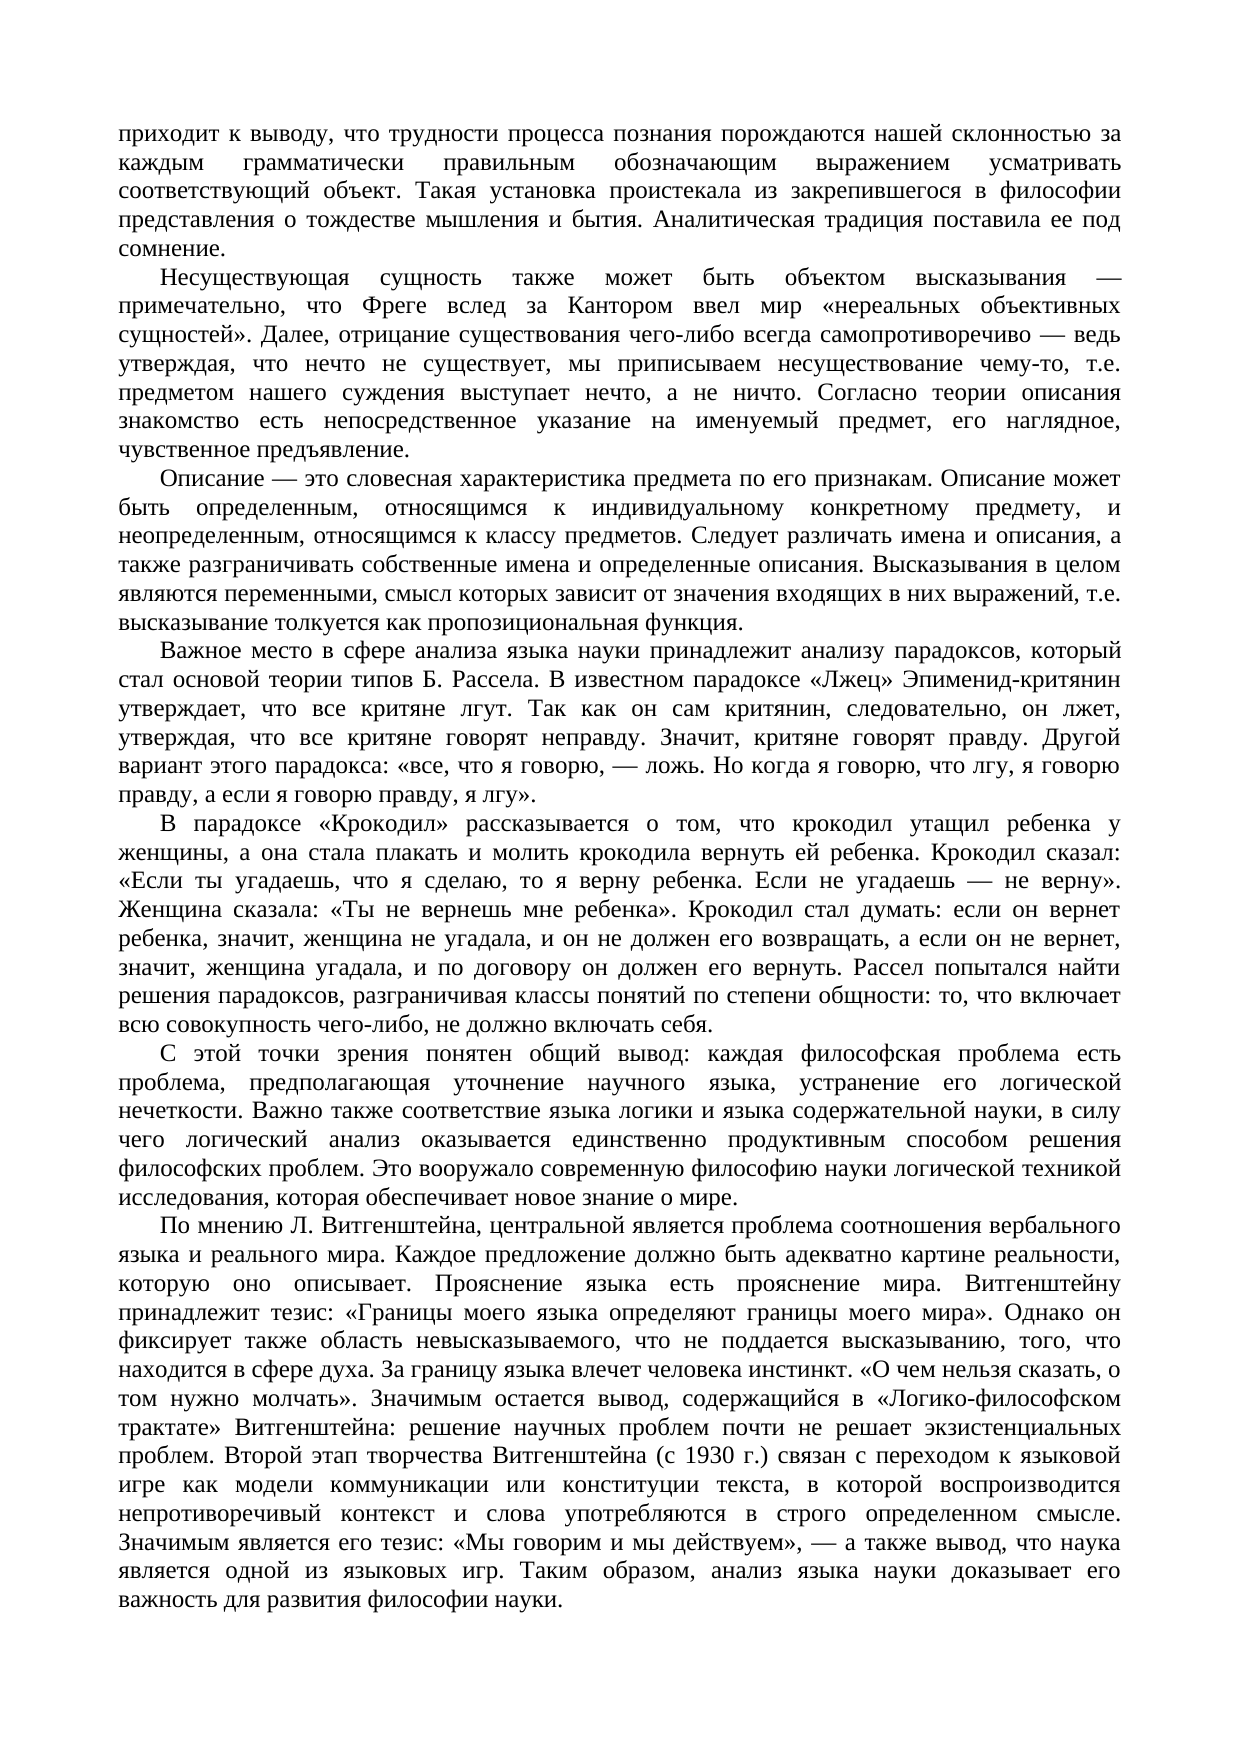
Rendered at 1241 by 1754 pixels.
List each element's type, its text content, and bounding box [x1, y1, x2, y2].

text Описание — это словесная характеристика предмета по его признакам. Описание может быть определенным, относящимся к индивидуальному конкретному предмету, и неопределенным, относящимся к классу предметов. Следует различать имена и описания, а также разграничивать собственные имена и определенные описания. Высказывания в целом являются переменными, смысл которых зависит от значения входящих в них выражений, т.е. высказывание толкуется как пропозициональная функция. [118, 463, 1122, 636]
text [118, 118, 1122, 262]
text В парадоксе «Крокодил» рассказывается о том, что крокодил утащил ребенка у женщины, а она стала плакать и молить крокодила вернуть ей ребенка. Крокодил сказал: «Если ты угадаешь, что я сделаю, то я верну ребенка. Если не угадаешь — не верну». Женщина сказала: «Ты не вернешь мне ребенка». Крокодил стал думать: если он вернет ребенка, значит, женщина не угадала, и он не должен его возвращать, а если он не вернет, значит, женщина угадала, и по договору он должен его вернуть. Рассел попытался найти решения парадоксов, разграничивая классы понятий по степени общности: то, что включает всю совокупность чего-либо, не должно включать себя. [118, 808, 1122, 1038]
text С этой точки зрения понятен общий вывод: каждая философская проблема есть проблема, предполагающая уточнение научного языка, устранение его логической нечеткости. Важно также соответствие языка логики и языка содержательной науки, в силу чего логический анализ оказывается единственно продуктивным способом решения философских проблем. Это вооружало современную философию науки логической техникой исследования, которая обеспечивает новое знание о мире. [118, 1038, 1122, 1211]
text По мнению Л. Витгенштейна, центральной является проблема соотношения вербального языка и реального мира. Каждое предложение должно быть адекватно картине реальности, которую оно описывает. Прояснение языка есть прояснение мира. Витгенштейну принадлежит тезис: «Границы моего языка определяют границы моего мира». Однако он фиксирует также область невысказываемого, что не поддается высказыванию, того, что находится в сфере духа. За границу языка влечет человека инстинкт. «О чем нельзя сказать, о том нужно молчать». Значимым остается вывод, содержащийся в «Логико-философском трактате» Витгенштейна: решение научных проблем почти не решает экзистенциальных проблем. Второй этап творчества Витгенштейна (с .) связан с переходом к языковой игре как модели коммуникации или конституции текста, в которой воспроизводится непротиворечивый контекст и слова употребляются в строго определенном смысле. Значимым является его тезис: «Мы говорим и мы действуем», — а также вывод, что наука является одной из языковых игр. Таким образом, анализ языка науки доказывает его важность для развития философии науки. [118, 1211, 1122, 1613]
text Несуществующая сущность также может быть объектом высказывания — примечательно, что Фреге вслед за Кантором ввел мир «нереальных объективных сущностей». Далее, отрицание существования чего-либо всегда самопротиворечиво — ведь утверждая, что нечто не существует, мы приписываем несуществование чему-то, т.е. предметом нашего суждения выступает нечто, а не ничто. Согласно теории описания знакомство есть непосредственное указание на именуемый предмет, его наглядное, чувственное предъявление. [118, 262, 1122, 463]
text Важное место в сфере анализа языка науки принадлежит анализу парадоксов, который стал основой теории типов Б. Рассела. В известном парадоксе «Лжец» Эпименид-критянин утверждает, что все критяне лгут. Так как он сам критянин, следовательно, он лжет, утверждая, что все критяне говорят неправду. Значит, критяне говорят правду. Другой вариант этого парадокса: «все, что я говорю, — ложь. Но когда я говорю, что лгу, я говорю правду, а если я говорю правду, я лгу». [118, 636, 1122, 808]
